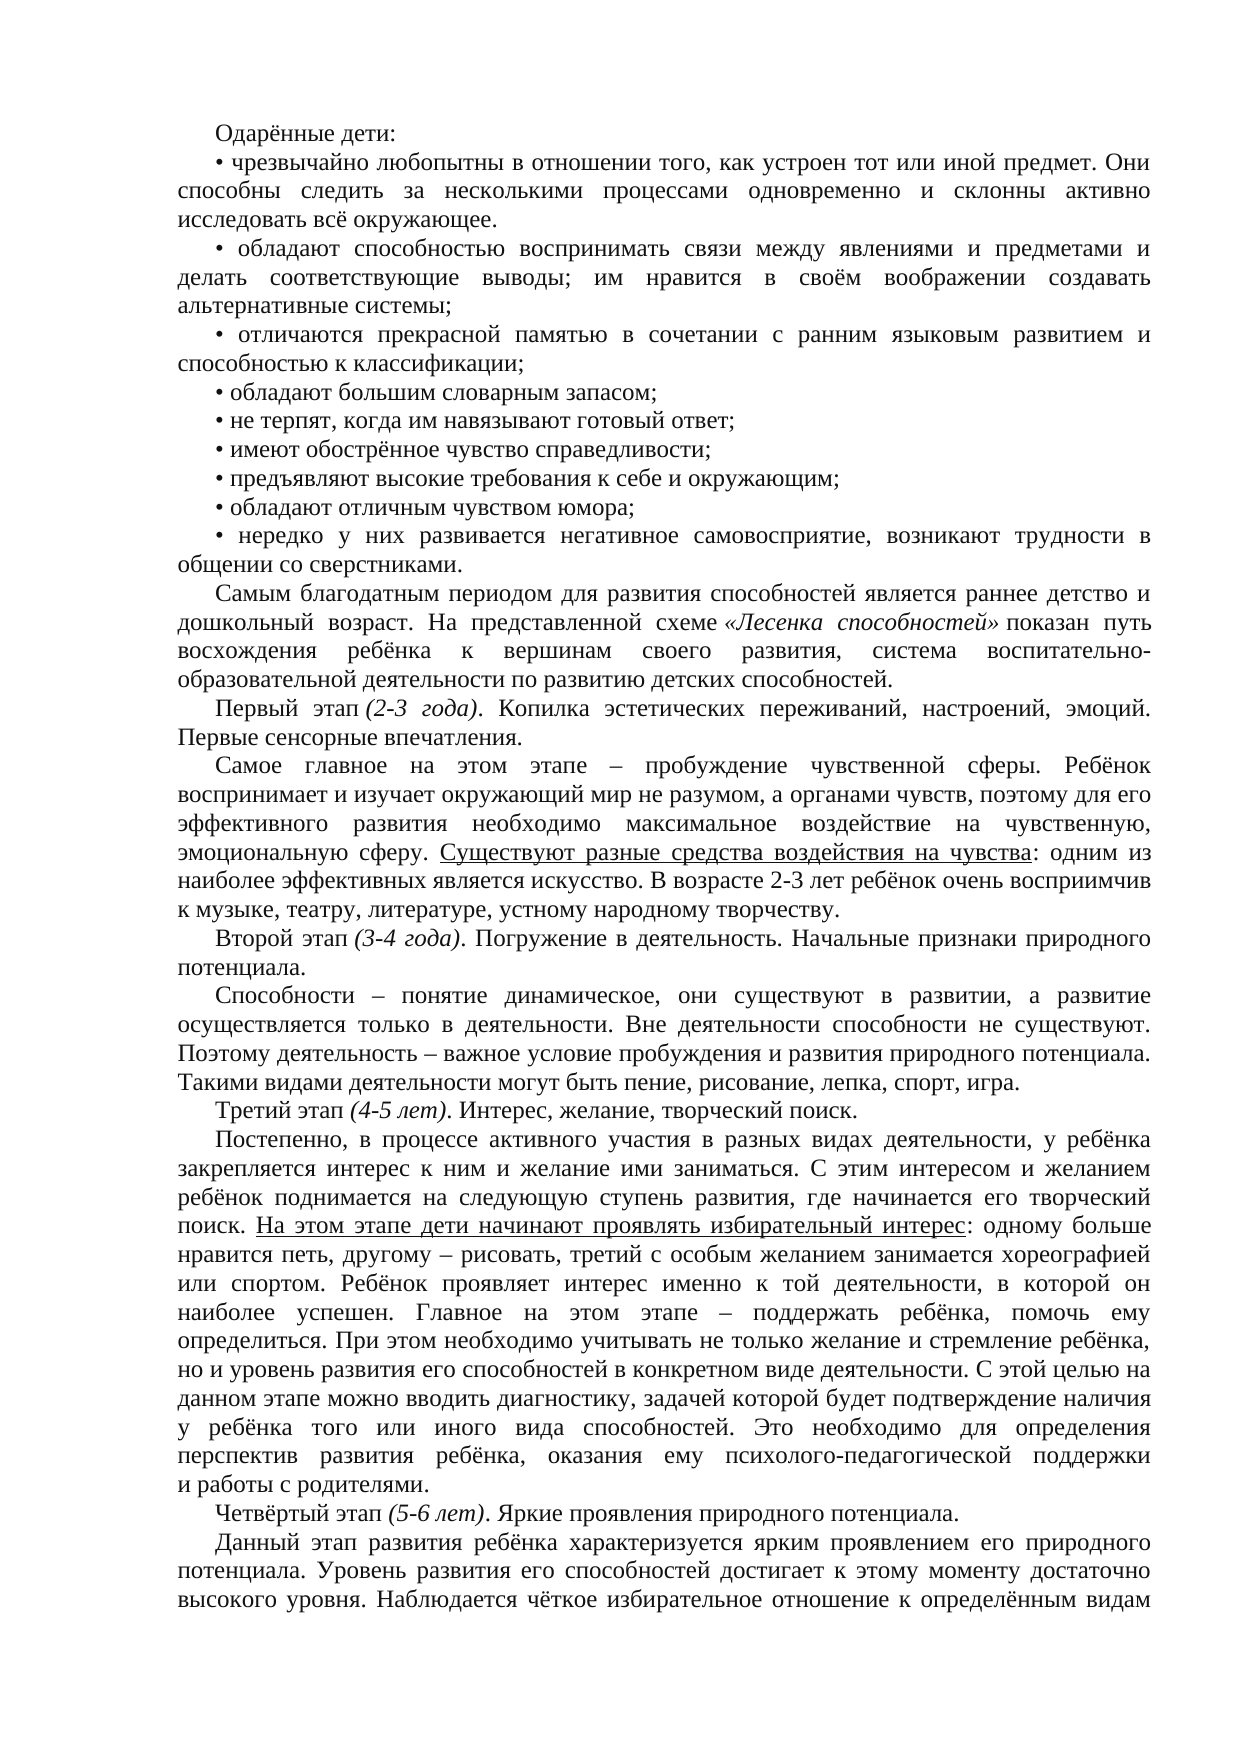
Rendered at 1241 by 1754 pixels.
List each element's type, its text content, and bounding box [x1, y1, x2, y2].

text Третий этап (4-5 лет). Интерес, желание, творческий поиск. [177, 1096, 1152, 1124]
text Четвёртый этап (5-6 лет). Яркие проявления природного потенциала. [177, 1498, 1152, 1527]
text • чрезвычайно любопытны в отношении того, как устроен тот или иной предмет. Они способны следить за несколькими процессами одновременно и склонны активно исследовать всё окружающее. [177, 147, 1152, 233]
text Способности – понятие динамическое, они существуют в развитии, а развитие осуществляется только в деятельности. Вне деятельности способности не существуют. Поэтому деятельность – важное условие пробуждения и развития природного потенциала. Такими видами деятельности могут быть пение, рисование, лепка, спорт, игра. [177, 981, 1152, 1096]
text • нередко у них развивается негативное самовосприятие, возникают трудности в общении со сверстниками. [177, 521, 1152, 578]
text • обладают отличным чувством юмора; [177, 492, 1152, 521]
text Самое главное на этом этапе – пробуждение чувственной сферы. Ребёнок воспринимает и изучает окружающий мир не разумом, а органами чувств, поэтому для его эффективного развития необходимо максимальное воздействие на чувственную, эмоциональную сферу. Существуют разные средства воздействия на чувства: одним из наиболее эффективных является искусство. В возрасте 2-3 лет ребёнок очень восприимчив к музыке, театру, литературе, устному народному творчеству. [177, 751, 1152, 923]
text Постепенно, в процессе активного участия в разных видах деятельности, у ребёнка закрепляется интерес к ним и желание ими заниматься. С этим интересом и желанием ребёнок поднимается на следующую ступень развития, где начинается его творческий поиск. На этом этапе дети начинают проявлять избирательный интерес: одному больше нравится петь, другому – рисовать, третий с особым желанием занимается хореографией или спортом. Ребёнок проявляет интерес именно к той деятельности, в которой он наиболее успешен. Главное на этом этапе – поддержать ребёнка, помочь ему определиться. При этом необходимо учитывать не только желание и стремление ребёнка, но и уровень развития его способностей в конкретном виде деятельности. С этой целью на данном этапе можно вводить диагностику, задачей которой будет подтверждение наличия у ребёнка того или иного вида способностей. Это необходимо для определения перспектив развития ребёнка, оказания ему психолого-педагогической поддержки и работы с родителями. [177, 1124, 1152, 1498]
text Самым благодатным периодом для развития способностей является раннее детство и дошкольный возраст. На представленной схеме «Лесенка способностей» показан путь восхождения ребёнка к вершинам своего развития, система воспитательно-образовательной деятельности по развитию детских способностей. [177, 578, 1152, 693]
text Одарённые дети: [177, 118, 1152, 147]
text Второй этап (3-4 года). Погружение в деятельность. Начальные признаки природного потенциала. [177, 923, 1152, 981]
text • отличаются прекрасной памятью в сочетании с ранним языковым развитием и способностью к классификации; [177, 319, 1152, 377]
text Первый этап (2-3 года). Копилка эстетических переживаний, настроений, эмоций. Первые сенсорные впечатления. [177, 693, 1152, 751]
text • не терпят, когда им навязывают готовый ответ; [177, 406, 1152, 434]
text • имеют обострённое чувство справедливости; [177, 434, 1152, 463]
text • предъявляют высокие требования к себе и окружающим; [177, 463, 1152, 492]
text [177, 1527, 1152, 1613]
text • обладают большим словарным запасом; [177, 377, 1152, 406]
text • обладают способностью воспринимать связи между явлениями и предметами и делать соответствующие выводы; им нравится в своём воображении создавать альтернативные системы; [177, 233, 1152, 319]
